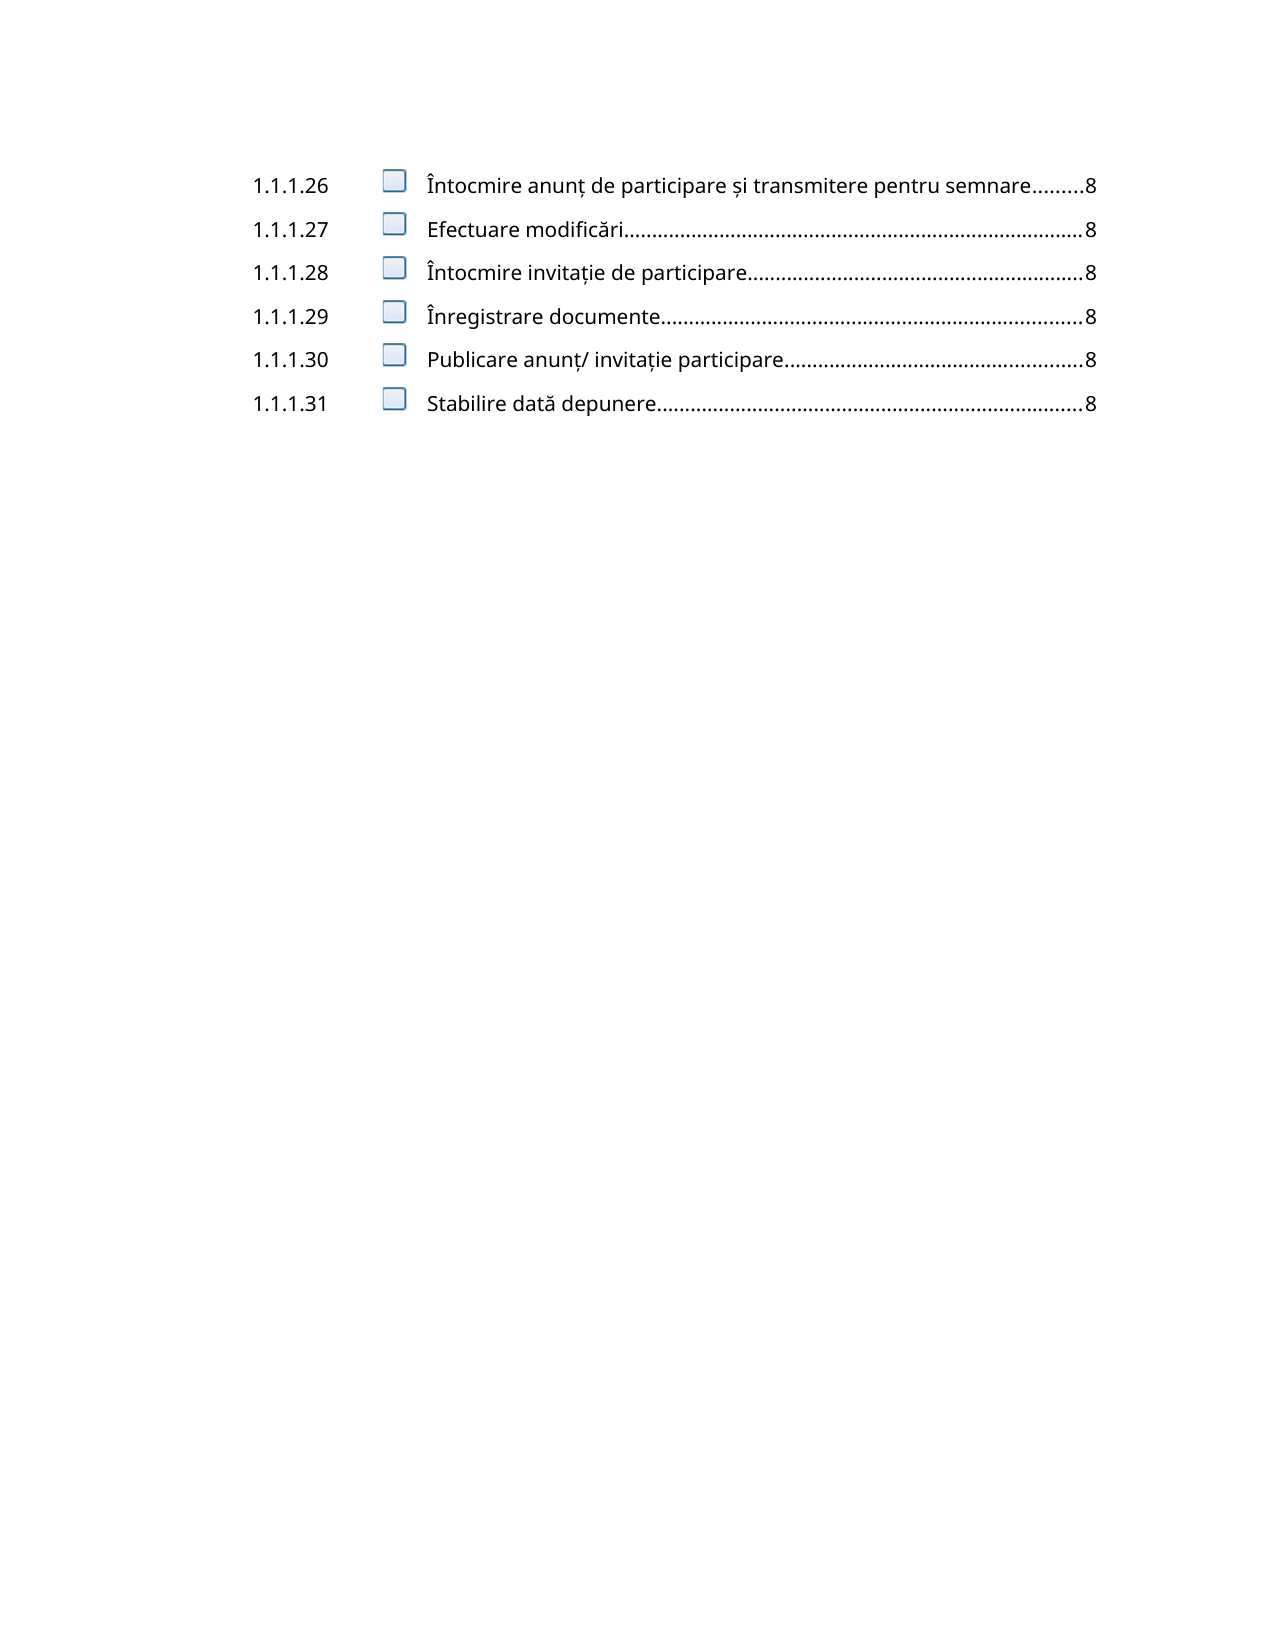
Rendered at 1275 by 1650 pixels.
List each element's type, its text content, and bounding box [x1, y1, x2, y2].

picture [382, 299, 408, 325]
picture [382, 342, 408, 368]
text 1.1.1.28 Întocmire invitație de participare 8 [252, 256, 1098, 287]
picture [382, 255, 408, 281]
picture [382, 168, 408, 194]
picture [382, 212, 408, 237]
text 1.1.1.30 Publicare anunț/ invitație participare 8 [252, 343, 1098, 374]
text 1.1.1.26 Întocmire anunț de participare și transmitere pentru semnare 8 [252, 168, 1098, 199]
text 1.1.1.27 Efectuare modificări 8 [252, 212, 1098, 243]
picture [382, 386, 408, 412]
text 1.1.1.31 Stabilire dată depunere 8 [252, 387, 1098, 418]
text 1.1.1.29 Înregistrare documente 8 [252, 299, 1098, 330]
